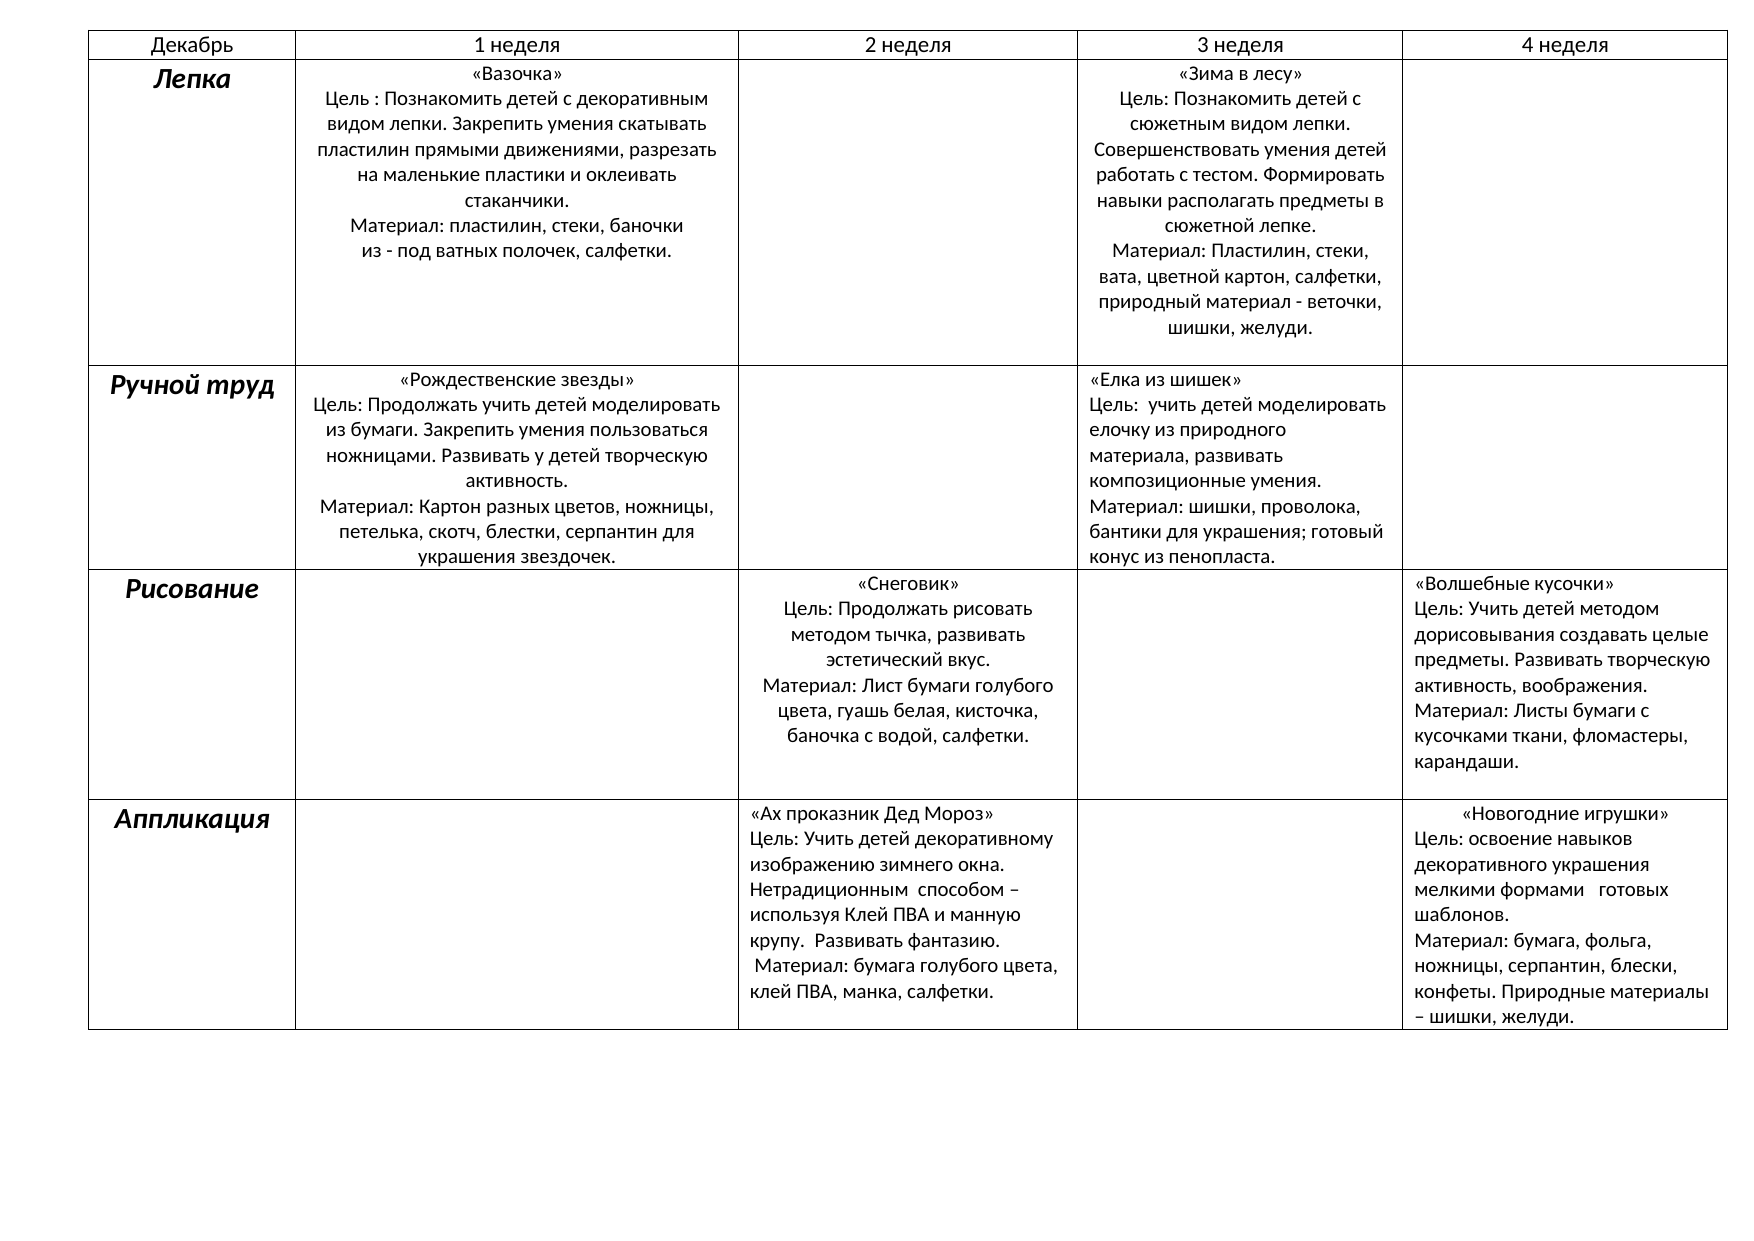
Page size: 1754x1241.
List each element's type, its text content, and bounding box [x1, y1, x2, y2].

table_header 3 неделя [1078, 31, 1402, 59]
table_header 2 неделя [739, 31, 1077, 59]
table_cell «Снеговик» Цель: Продолжать рисовать методом тычка, развивать эстетический вкус. Материал: Лист бумаги голубого цвета, гуашь белая, кисточка, баночка с водой, салфетки. [739, 570, 1077, 799]
table_header 1 неделя [296, 31, 738, 59]
table_header 4 неделя [1403, 31, 1727, 59]
table_cell [1078, 800, 1402, 1029]
table_cell «Вазочка» Цель : Познакомить детей с декоративным видом лепки. Закрепить умения скатывать пластилин прямыми движениями, разрезать на маленькие пластики и оклеивать стаканчики. Материал: пластилин, стеки, баночки из - под ватных полочек, салфетки. [296, 60, 738, 365]
table_cell «Зима в лесу» Цель: Познакомить детей с сюжетным видом лепки. Совершенствовать умения детей работать с тестом. Формировать навыки располагать предметы в сюжетной лепке. Материал: Пластилин, стеки, вата, цветной картон, салфетки, природный материал - веточки, шишки, желуди. [1078, 60, 1402, 365]
table_cell [1403, 60, 1727, 365]
table_cell Аппликация [89, 800, 295, 1029]
table_cell [1078, 570, 1402, 799]
table_header Декабрь [89, 31, 295, 59]
table_cell «Елка из шишек» Цель: учить детей моделировать елочку из природного материала, развивать композиционные умения. Материал: шишки, проволока, бантики для украшения; готовый конус из пенопласта. [1078, 366, 1402, 569]
table_cell «Рождественские звезды» Цель: Продолжать учить детей моделировать из бумаги. Закрепить умения пользоваться ножницами. Развивать у детей творческую активность. Материал: Картон разных цветов, ножницы, петелька, скотч, блестки, серпантин для украшения звездочек. [296, 366, 738, 569]
table_cell [296, 800, 738, 1029]
table_cell [739, 60, 1077, 365]
table_cell «Волшебные кусочки» Цель: Учить детей методом дорисовывания создавать целые предметы. Развивать творческую активность, воображения. Материал: Листы бумаги с кусочками ткани, фломастеры, карандаши. [1403, 570, 1727, 799]
table_cell Ручной труд [89, 366, 295, 569]
table_cell «Ах проказник Дед Мороз» Цель: Учить детей декоративному изображению зимнего окна. Нетрадиционным способом – используя Клей ПВА и манную крупу. Развивать фантазию. Материал: бумага голубого цвета, клей ПВА, манка, салфетки. [739, 800, 1077, 1029]
table_cell [296, 570, 738, 799]
table_cell [1403, 366, 1727, 569]
table_cell «Новогодние игрушки» Цель: освоение навыков декоративного украшения мелкими формами готовых шаблонов. Материал: бумага, фольга, ножницы, серпантин, блески, конфеты. Природные материалы – шишки, желуди. [1403, 800, 1727, 1029]
table_cell Рисование [89, 570, 295, 799]
table_cell Лепка [89, 60, 295, 365]
table_cell [739, 366, 1077, 569]
